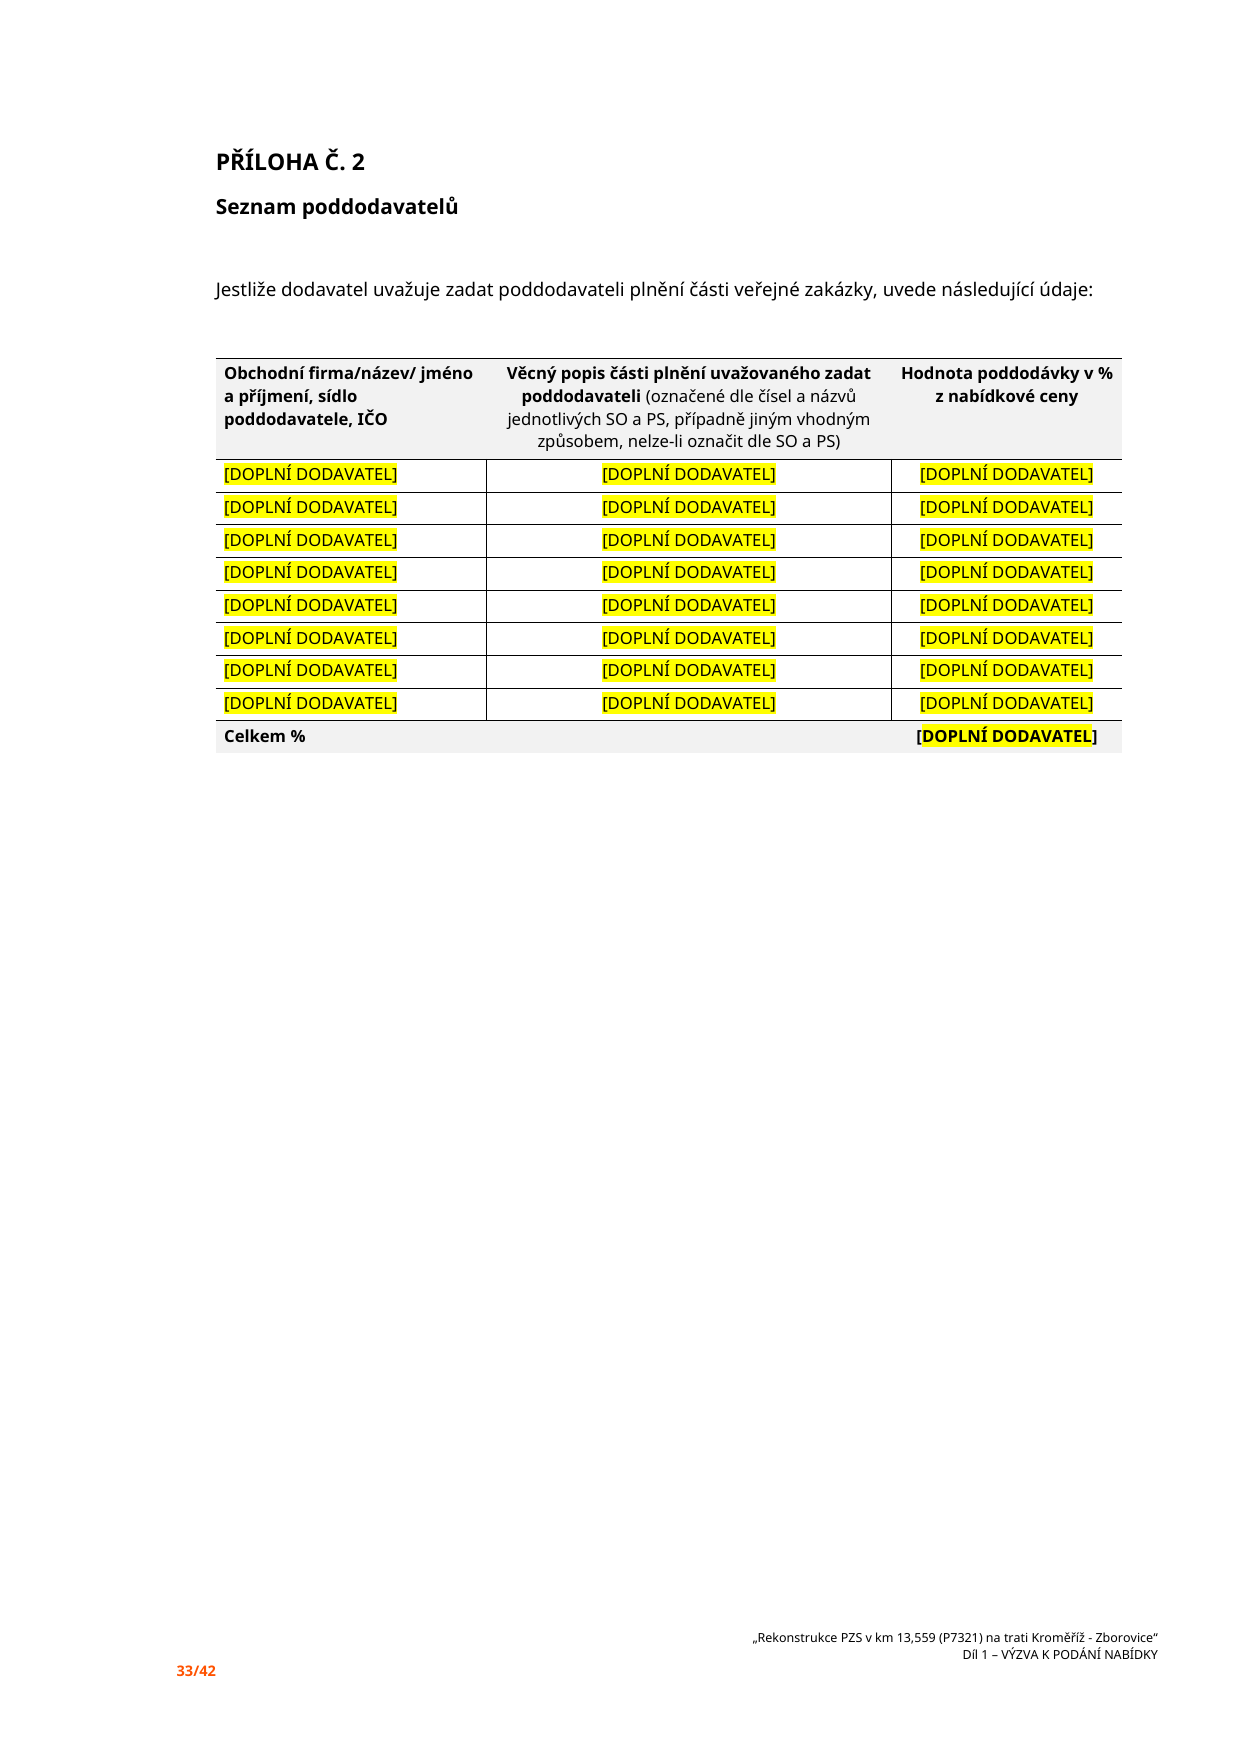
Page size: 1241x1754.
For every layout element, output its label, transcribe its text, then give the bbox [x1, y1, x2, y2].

table_cell [486, 721, 891, 753]
table_cell [DOPLNÍ DODAVATEL] [487, 689, 891, 720]
table_header Hodnota poddodávky v % z nabídkové ceny [891, 359, 1122, 459]
table_cell [DOPLNÍ DODAVATEL] [216, 525, 486, 557]
text Příloha č. 2 [216, 146, 1122, 177]
table_cell [DOPLNÍ DODAVATEL] [487, 525, 891, 557]
table_cell [DOPLNÍ DODAVATEL] [487, 656, 891, 688]
table_cell [DOPLNÍ DODAVATEL] [892, 525, 1122, 557]
table_cell [DOPLNÍ DODAVATEL] [892, 591, 1122, 622]
table_cell [DOPLNÍ DODAVATEL] [892, 558, 1122, 589]
table_cell [DOPLNÍ DODAVATEL] [216, 460, 486, 491]
table_cell [DOPLNÍ DODAVATEL] [892, 689, 1122, 720]
text Jestliže dodavatel uvažuje zadat poddodavateli plnění části veřejné zakázky, uvede následující údaje: [216, 277, 1122, 302]
table_cell [DOPLNÍ DODAVATEL] [487, 493, 891, 524]
table_cell [DOPLNÍ DODAVATEL] [216, 689, 486, 720]
table_cell [DOPLNÍ DODAVATEL] [892, 623, 1122, 655]
table_header Obchodní firma/název/ jméno a příjmení, sídlo poddodavatele, IČO [216, 359, 486, 459]
table_cell [DOPLNÍ DODAVATEL] [891, 721, 1122, 753]
table_cell [DOPLNÍ DODAVATEL] [487, 460, 891, 491]
table_cell Celkem % [216, 721, 486, 753]
table_cell [DOPLNÍ DODAVATEL] [487, 591, 891, 622]
table_cell [DOPLNÍ DODAVATEL] [487, 623, 891, 655]
table_cell [DOPLNÍ DODAVATEL] [892, 656, 1122, 688]
table_cell [DOPLNÍ DODAVATEL] [216, 591, 486, 622]
table_cell [DOPLNÍ DODAVATEL] [216, 623, 486, 655]
table_cell [DOPLNÍ DODAVATEL] [216, 493, 486, 524]
text Seznam poddodavatelů [216, 192, 1122, 221]
table_cell [DOPLNÍ DODAVATEL] [487, 558, 891, 589]
table_header Věcný popis části plnění uvažovaného zadat poddodavateli (označené dle čísel a názvů jednotlivých SO a PS, případně jiným vhodným způsobem, nelze-li označit dle SO a PS) [486, 359, 891, 459]
table_cell [DOPLNÍ DODAVATEL] [216, 558, 486, 589]
table_cell [DOPLNÍ DODAVATEL] [892, 460, 1122, 491]
table_cell [DOPLNÍ DODAVATEL] [216, 656, 486, 688]
table_cell [DOPLNÍ DODAVATEL] [892, 493, 1122, 524]
